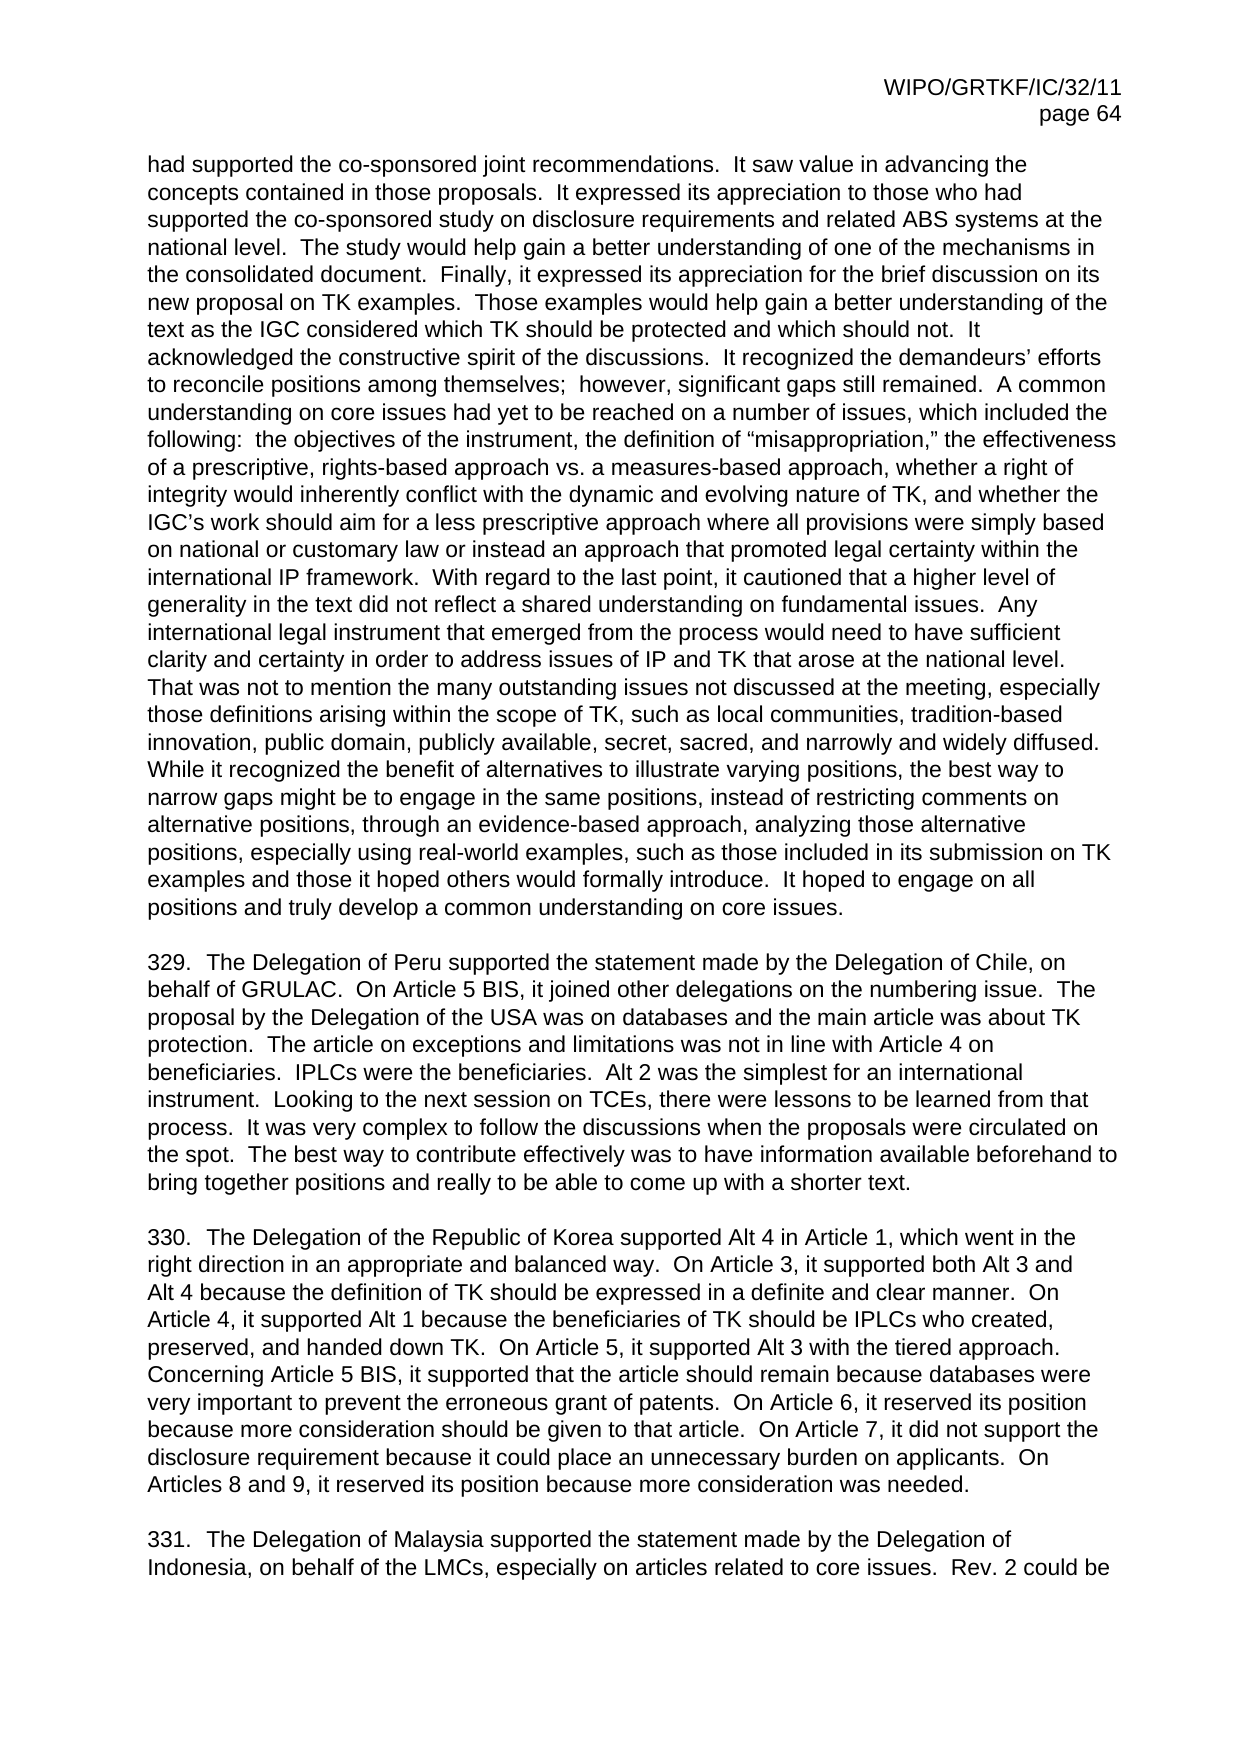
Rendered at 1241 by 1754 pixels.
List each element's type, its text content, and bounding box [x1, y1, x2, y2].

list The Delegation of the Republic of Korea supported Alt 4 in Article 1, which went in the right direction in an appropriate and balanced way. On Article 3, it supported both Alt 3 and Alt 4 because the definition of TK should be expressed in a definite and clear manner. On Article 4, it supported Alt 1 because the beneficiaries of TK should be IPLCs who created, preserved, and handed down TK. On Article 5, it supported Alt 3 with the tiered approach. Concerning Article 5 BIS, it supported that the article should remain because databases were very important to prevent the erroneous grant of patents. On Article 6, it reserved its position because more consideration should be given to that article. On Article 7, it did not support the disclosure requirement because it could place an unnecessary burden on applicants. On Articles 8 and 9, it reserved its position because more consideration was needed. [147, 1222, 1122, 1497]
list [147, 150, 1122, 920]
list The Delegation of Peru supported the statement made by the Delegation of Chile, on behalf of GRULAC. On Article 5 BIS, it joined other delegations on the numbering issue. The proposal by the Delegation of the USA was on databases and the main article was about TK protection. The article on exceptions and limitations was not in line with Article 4 on beneficiaries. IPLCs were the beneficiaries. Alt 2 was the simplest for an international instrument. Looking to the next session on TCEs, there were lessons to be learned from that process. It was very complex to follow the discussions when the proposals were circulated on the spot. The best way to contribute effectively was to have information available beforehand to bring together positions and really to be able to come up with a shorter text. [147, 947, 1122, 1195]
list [147, 1525, 1122, 1580]
